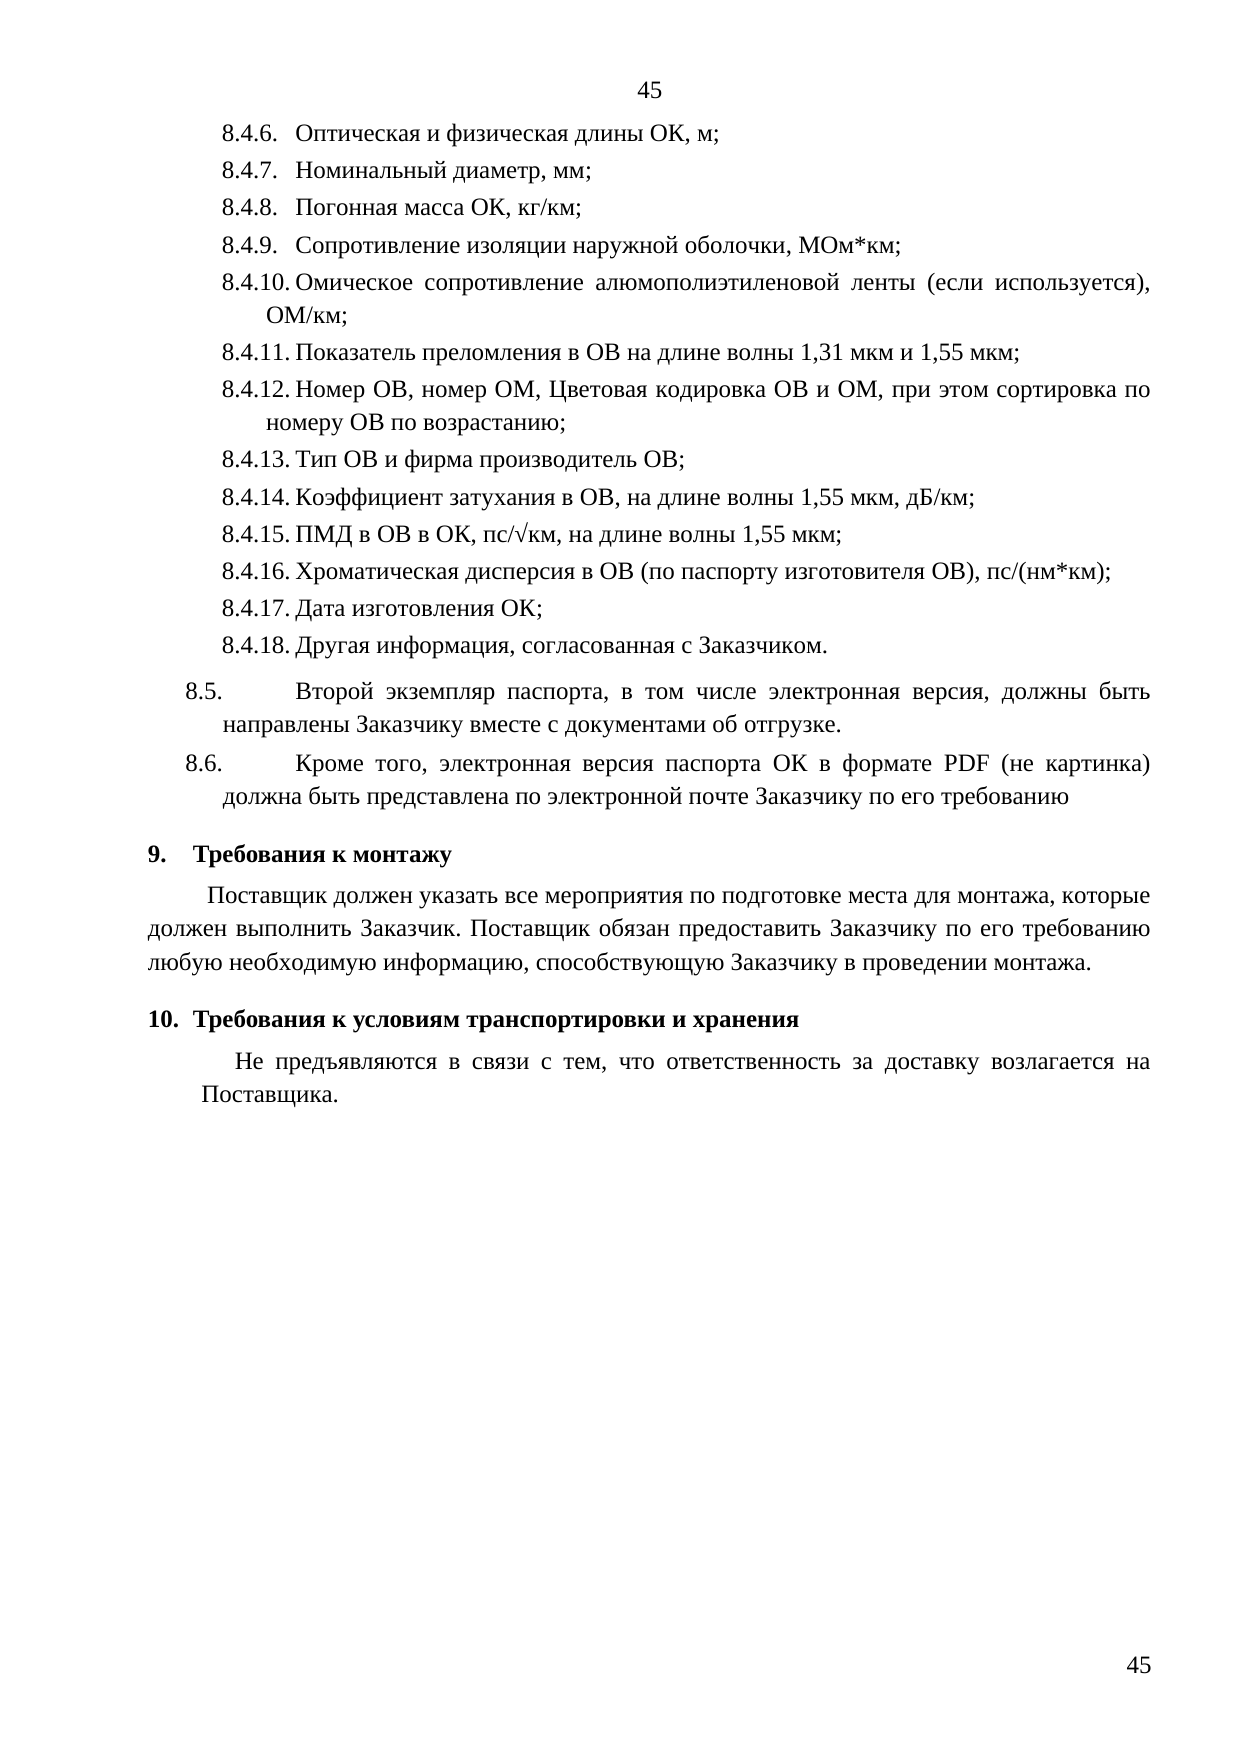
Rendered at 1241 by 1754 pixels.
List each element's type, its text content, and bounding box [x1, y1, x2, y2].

list Кроме того, электронная версия паспорта ОК в формате PDF (не картинка) должна быть представлена по электронной почте Заказчику по его требованию [185, 748, 1152, 810]
list ПМД в ОВ в ОК, пс/√км, на длине волны 1,55 мкм; [222, 519, 1152, 548]
list Номинальный диаметр, мм; [222, 155, 1152, 184]
list Погонная масса ОК, кг/км; [222, 192, 1152, 221]
list Показатель преломления в ОВ на длине волны 1,31 мкм и 1,55 мкм; [222, 337, 1152, 366]
list Номер ОВ, номер ОМ, Цветовая кодировка ОВ и ОМ, при этом сортировка по номеру ОВ по возрастанию; [222, 374, 1152, 436]
list Требования к условиям транспортировки и хранения [148, 1004, 1152, 1033]
list Другая информация, согласованная с Заказчиком. [222, 630, 1152, 659]
list Оптическая и физическая длины ОК, м; [222, 118, 1152, 147]
list Требования к монтажу [148, 839, 1152, 868]
text Поставщик должен указать все мероприятия по подготовке места для монтажа, которые должен выполнить Заказчик. Поставщик обязан предоставить Заказчику по его требованию любую необходимую информацию, способствующую Заказчику в проведении монтажа. [148, 881, 1152, 975]
list Омическое сопротивление алюмополиэтиленовой ленты (если используется), ОМ/км; [222, 267, 1152, 329]
list Хроматическая дисперсия в ОВ (по паспорту изготовителя ОВ), пс/(нм*км); [222, 556, 1152, 585]
list Дата изготовления ОК; [222, 593, 1152, 622]
list Второй экземпляр паспорта, в том числе электронная версия, должны быть направлены Заказчику вместе с документами об отгрузке. [185, 676, 1152, 738]
list Сопротивление изоляции наружной оболочки, МОм*км; [222, 230, 1152, 258]
list Коэффициент затухания в ОВ, на длине волны 1,55 мкм, дБ/км; [222, 482, 1152, 510]
list Тип ОВ и фирма производитель ОВ; [222, 444, 1152, 473]
text Не предъявляются в связи с тем, что ответственность за доставку возлагается на Поставщика. [201, 1046, 1152, 1108]
